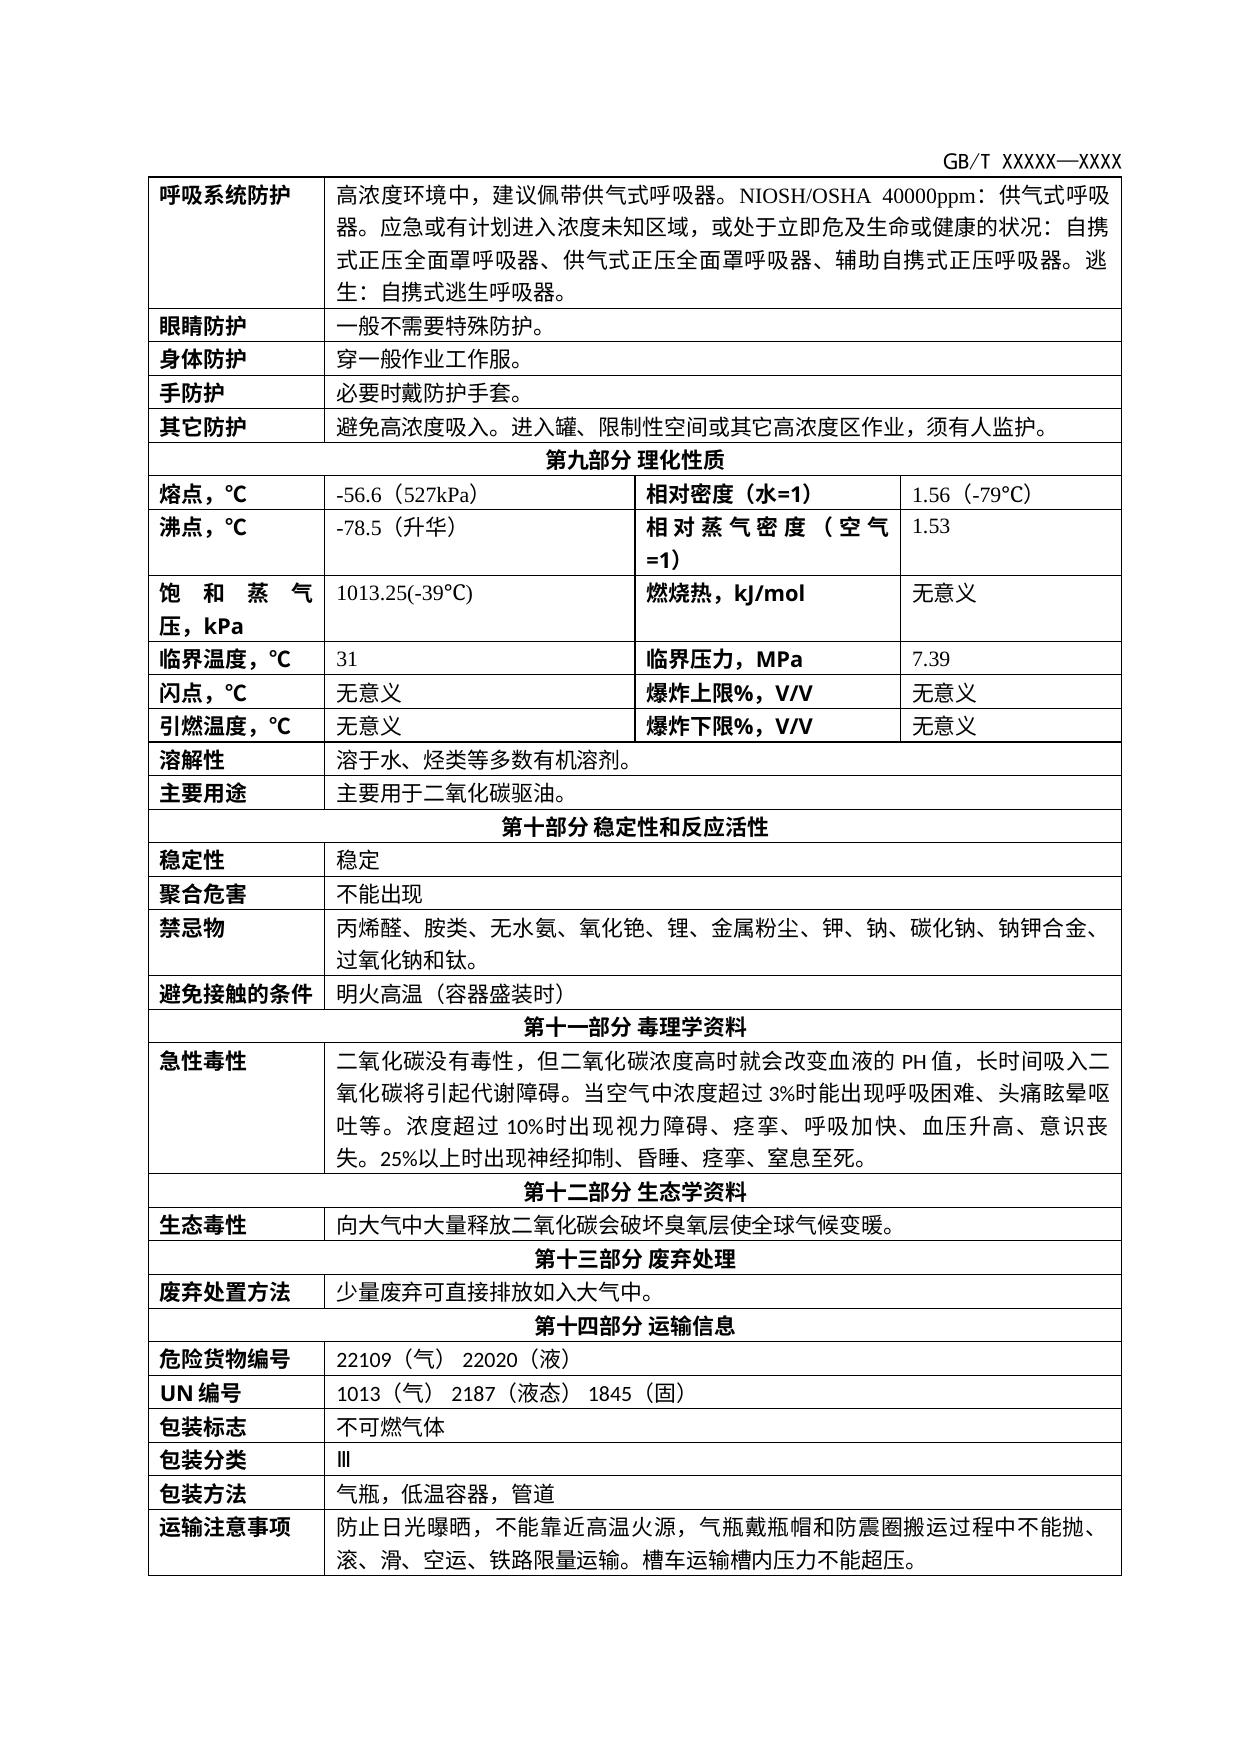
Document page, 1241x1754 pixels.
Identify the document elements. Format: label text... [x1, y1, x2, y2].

table_cell 运输注意事项 [149, 1510, 324, 1575]
table_cell 爆炸下限%，V/V [636, 709, 900, 741]
table_cell 第十部分 稳定性和反应活性 [149, 810, 1121, 842]
table_cell 临界压力，MPa [636, 642, 900, 674]
table_cell 眼睛防护 [149, 309, 324, 341]
table_cell 22109（气） 22020（液） [325, 1342, 1121, 1374]
table_cell 明火高温（容器盛装时） [325, 976, 1121, 1009]
table_cell 必要时戴防护手套。 [325, 376, 1121, 408]
table_cell 爆炸上限%，V/V [636, 675, 900, 708]
table_cell 熔点，℃ [149, 476, 324, 509]
table_cell 溶于水、烃类等多数有机溶剂。 [325, 743, 1121, 775]
table_cell 无意义 [901, 675, 1121, 708]
table_cell 相对密度（水=1） [636, 476, 900, 509]
table_cell 穿一般作业工作服。 [325, 342, 1121, 374]
table_cell 避免高浓度吸入。进入罐、限制性空间或其它高浓度区作业，须有人监护。 [325, 409, 1121, 442]
table_cell 相对蒸气密度（空气=1） [636, 510, 900, 575]
table_cell 第九部分 理化性质 [149, 443, 1121, 475]
table_cell 向大气中大量释放二氧化碳会破坏臭氧层使全球气候变暖。 [325, 1208, 1121, 1240]
table_cell 气瓶，低温容器，管道 [325, 1476, 1121, 1509]
table_cell 临界温度，℃ [149, 642, 324, 674]
table_cell 无意义 [325, 709, 634, 741]
table_cell -56.6（527kPa） [325, 476, 634, 509]
table_cell 包装分类 [149, 1443, 324, 1475]
table_cell 丙烯醛、胺类、无水氨、氧化铯、锂、金属粉尘、钾、钠、碳化钠、钠钾合金、过氧化钠和钛。 [325, 910, 1121, 975]
table_cell 一般不需要特殊防护。 [325, 309, 1121, 341]
table_cell 聚合危害 [149, 877, 324, 909]
table_cell 禁忌物 [149, 910, 324, 975]
table_cell 第十一部分 毒理学资料 [149, 1010, 1121, 1042]
table_cell 避免接触的条件 [149, 976, 324, 1009]
table_cell 二氧化碳没有毒性，但二氧化碳浓度高时就会改变血液的PH值，长时间吸入二氧化碳将引起代谢障碍。当空气中浓度超过3%时能出现呼吸困难、头痛眩晕呕吐等。浓度超过10%时出现视力障碍、痉挛、呼吸加快、血压升高、意识丧失。25%以上时出现神经抑制、昏睡、痉挛、窒息至死。 [325, 1043, 1121, 1173]
table_cell 手防护 [149, 376, 324, 408]
table_cell 引燃温度，℃ [149, 709, 324, 741]
table_cell 包装标志 [149, 1409, 324, 1442]
table_cell 少量废弃可直接排放如入大气中。 [325, 1275, 1121, 1307]
table_cell 主要用于二氧化碳驱油。 [325, 776, 1121, 808]
table_cell 不可燃气体 [325, 1409, 1121, 1442]
table_cell 无意义 [901, 576, 1121, 641]
table_cell UN编号 [149, 1376, 324, 1408]
table_cell 1013.25(-39℃) [325, 576, 634, 641]
table_cell 沸点，℃ [149, 510, 324, 575]
table_cell 饱和蒸气压，kPa [149, 576, 324, 641]
table_cell 溶解性 [149, 743, 324, 775]
table_cell 稳定性 [149, 843, 324, 876]
table_cell 废弃处置方法 [149, 1275, 324, 1307]
table_cell 防止日光曝晒，不能靠近高温火源，气瓶戴瓶帽和防震圈搬运过程中不能抛、滚、滑、空运、铁路限量运输。槽车运输槽内压力不能超压。 [325, 1510, 1121, 1575]
table_cell 1.53 [901, 510, 1121, 575]
table_cell 燃烧热，kJ/mol [636, 576, 900, 641]
table_cell 生态毒性 [149, 1208, 324, 1240]
table_cell 无意义 [901, 709, 1121, 741]
table_cell 第十四部分 运输信息 [149, 1309, 1121, 1341]
table_cell 1013（气） 2187（液态） 1845（固） [325, 1376, 1121, 1408]
table_cell 其它防护 [149, 409, 324, 442]
table_cell 主要用途 [149, 776, 324, 808]
table_cell 第十二部分 生态学资料 [149, 1174, 1121, 1207]
table_cell Ⅲ [325, 1443, 1121, 1475]
table_cell 包装方法 [149, 1476, 324, 1509]
table_cell 第十三部分 废弃处理 [149, 1241, 1121, 1274]
table_cell 危险货物编号 [149, 1342, 324, 1374]
table_cell 闪点，℃ [149, 675, 324, 708]
table_cell 无意义 [325, 675, 634, 708]
table_cell 7.39 [901, 642, 1121, 674]
table_cell 1.56（-79℃） [901, 476, 1121, 509]
table_cell 高浓度环境中，建议佩带供气式呼吸器。NIOSH/OSHA 40000ppm：供气式呼吸器。应急或有计划进入浓度未知区域，或处于立即危及生命或健康的状况：自携式正压全面罩呼吸器、供气式正压全面罩呼吸器、辅助自携式正压呼吸器。逃生：自携式逃生呼吸器。 [325, 178, 1121, 307]
table_cell 呼吸系统防护 [149, 178, 324, 307]
table_cell 急性毒性 [149, 1043, 324, 1173]
table_cell 稳定 [325, 843, 1121, 876]
table_cell 不能出现 [325, 877, 1121, 909]
table_cell -78.5（升华） [325, 510, 634, 575]
table_cell 31 [325, 642, 634, 674]
table_cell 身体防护 [149, 342, 324, 374]
